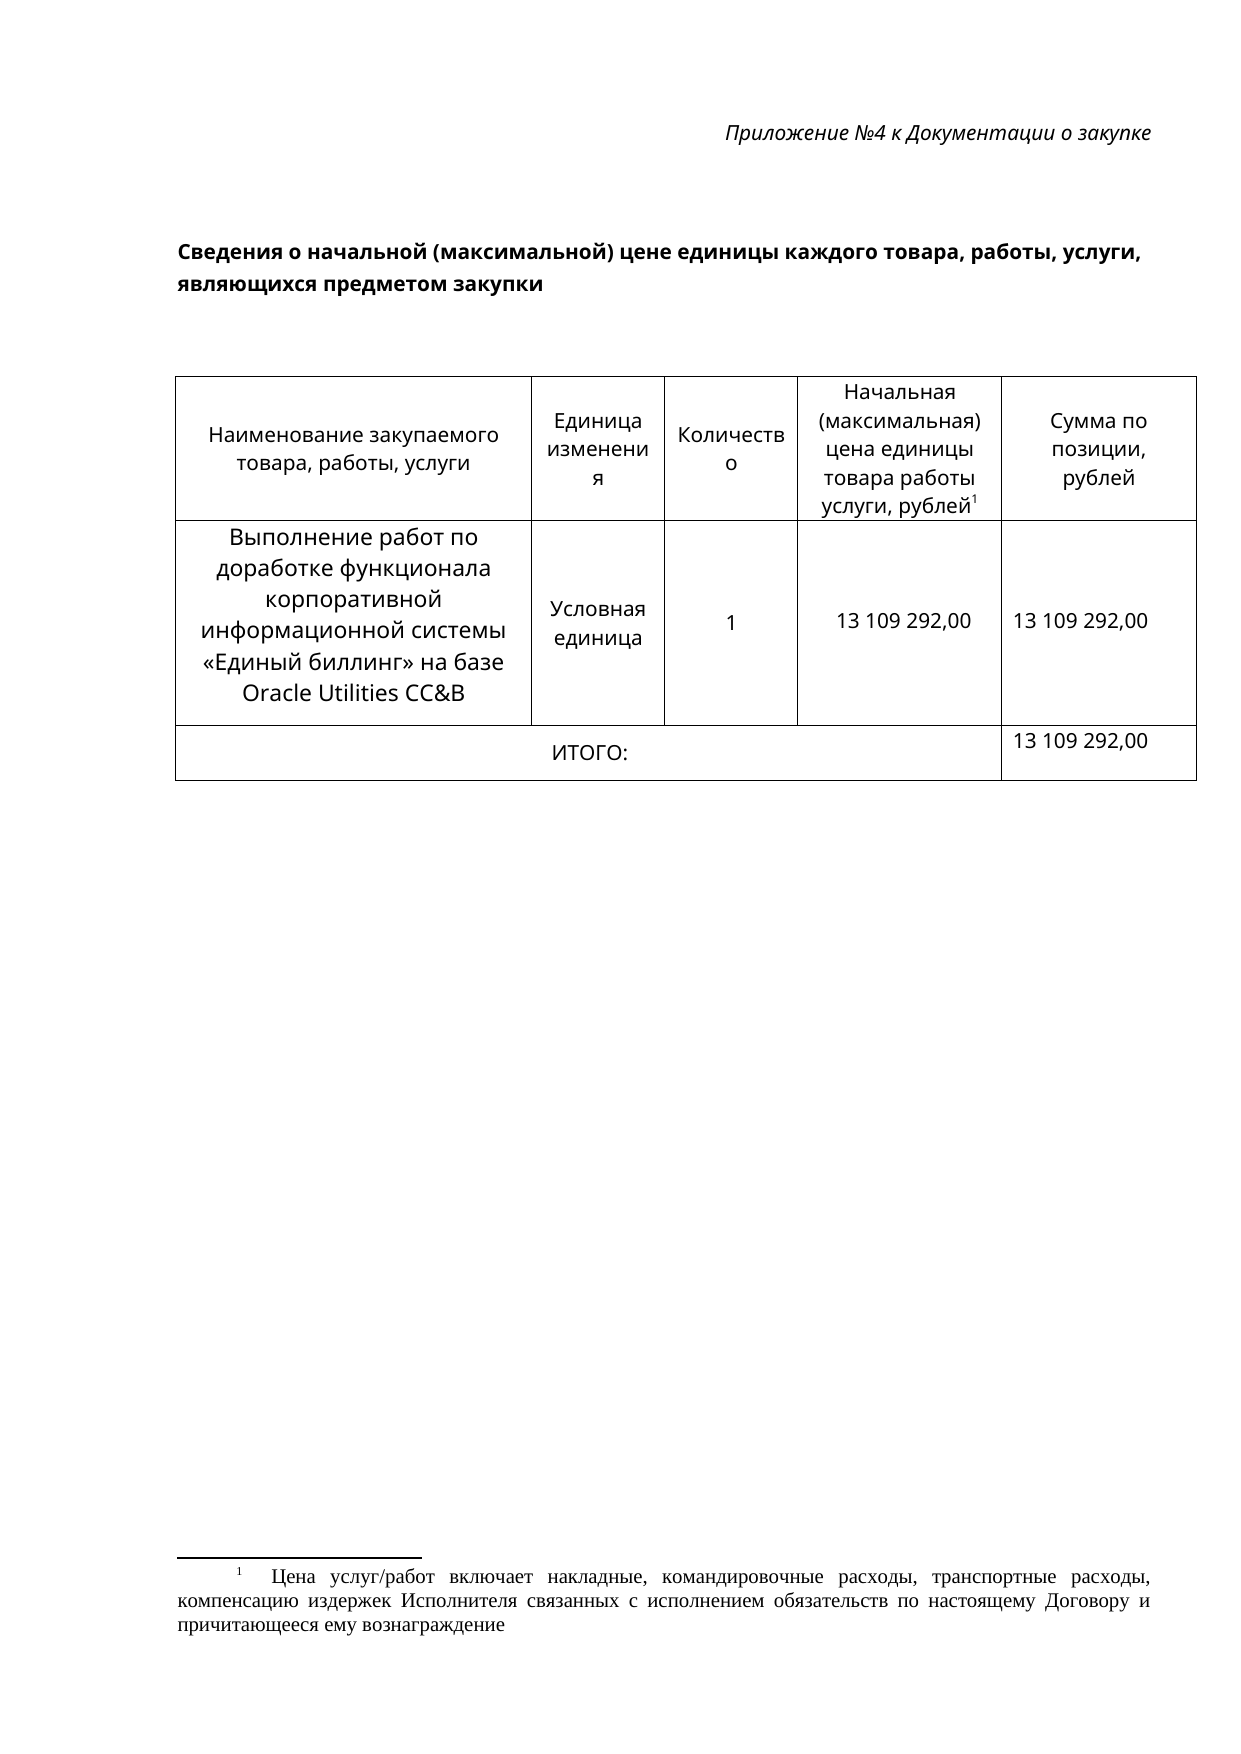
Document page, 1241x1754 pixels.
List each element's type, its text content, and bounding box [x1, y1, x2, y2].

table_header Начальная (максимальная) цена единицы товара работы услуги, рублей [798, 377, 1001, 519]
table_header Единица изменения [532, 377, 664, 519]
table_cell 13 109 292,00 [1002, 521, 1196, 725]
text Сведения о начальной (максимальной) цене единицы каждого товара, работы, услуги, являющихся предметом закупки [177, 237, 1152, 298]
table_cell Условная единица [532, 521, 664, 725]
table_cell 1 [665, 521, 797, 725]
table_header Наименование закупаемого товара, работы, услуги [176, 377, 531, 519]
list Приложение №4 к Документации о закупке [252, 118, 1152, 147]
table_cell 13 109 292,00 [1002, 726, 1196, 780]
table_header Количество [665, 377, 797, 519]
table_header Сумма по позиции, рублей [1002, 377, 1196, 519]
table_cell 13 109 292,00 [798, 521, 1001, 725]
table_cell ИТОГО: [176, 726, 1001, 780]
table_cell Выполнение работ по доработке функционала корпоративной информационной системы «Единый биллинг» на базе Oracle Utilities CC&B [176, 521, 531, 725]
